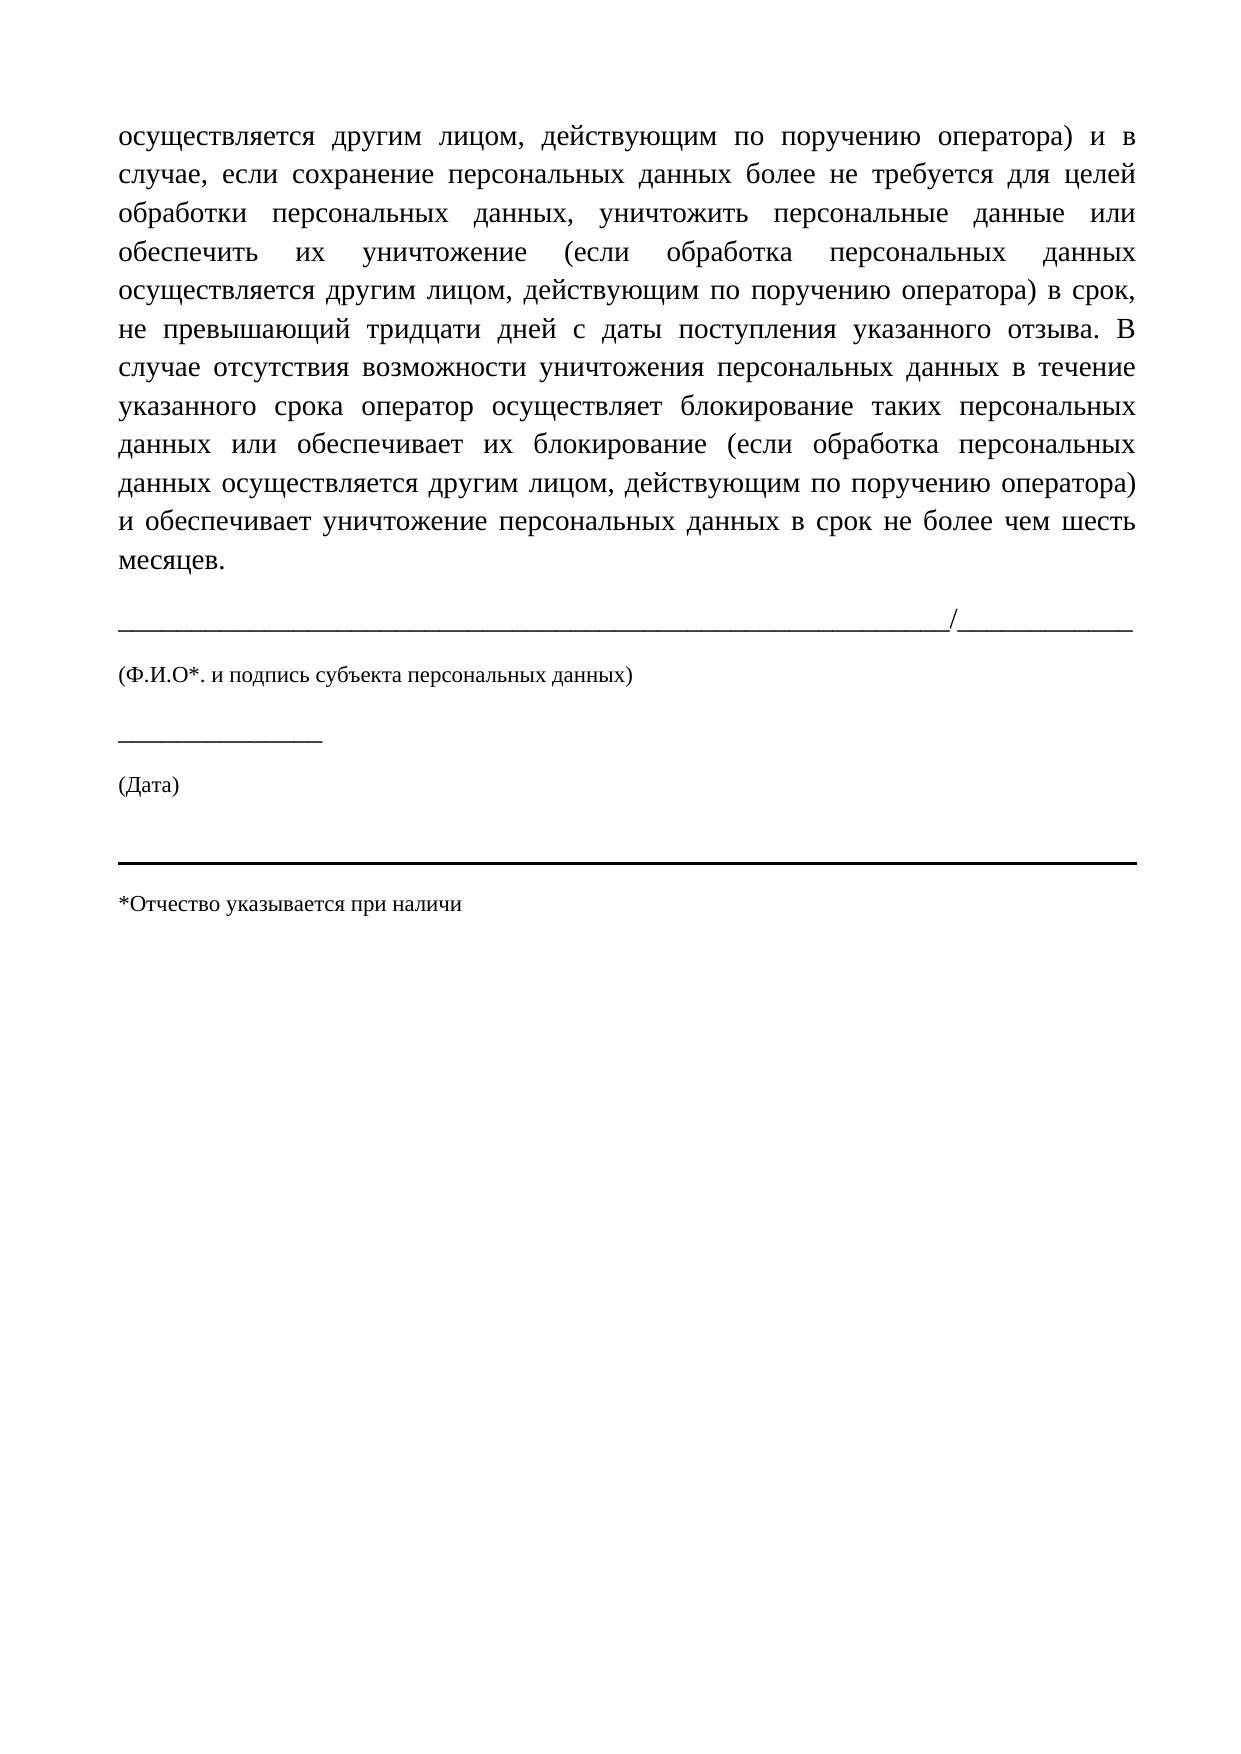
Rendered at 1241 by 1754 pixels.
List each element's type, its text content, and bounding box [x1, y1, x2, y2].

text *Отчество указывается при наличи [118, 890, 1137, 916]
text (Дата) [118, 771, 1137, 862]
text (Ф.И.О*. и подпись субъекта персональных данных) [118, 661, 1137, 687]
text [118, 118, 1137, 576]
text _________________________________________________________/____________ [118, 601, 1137, 635]
text ______________ [118, 712, 1137, 745]
